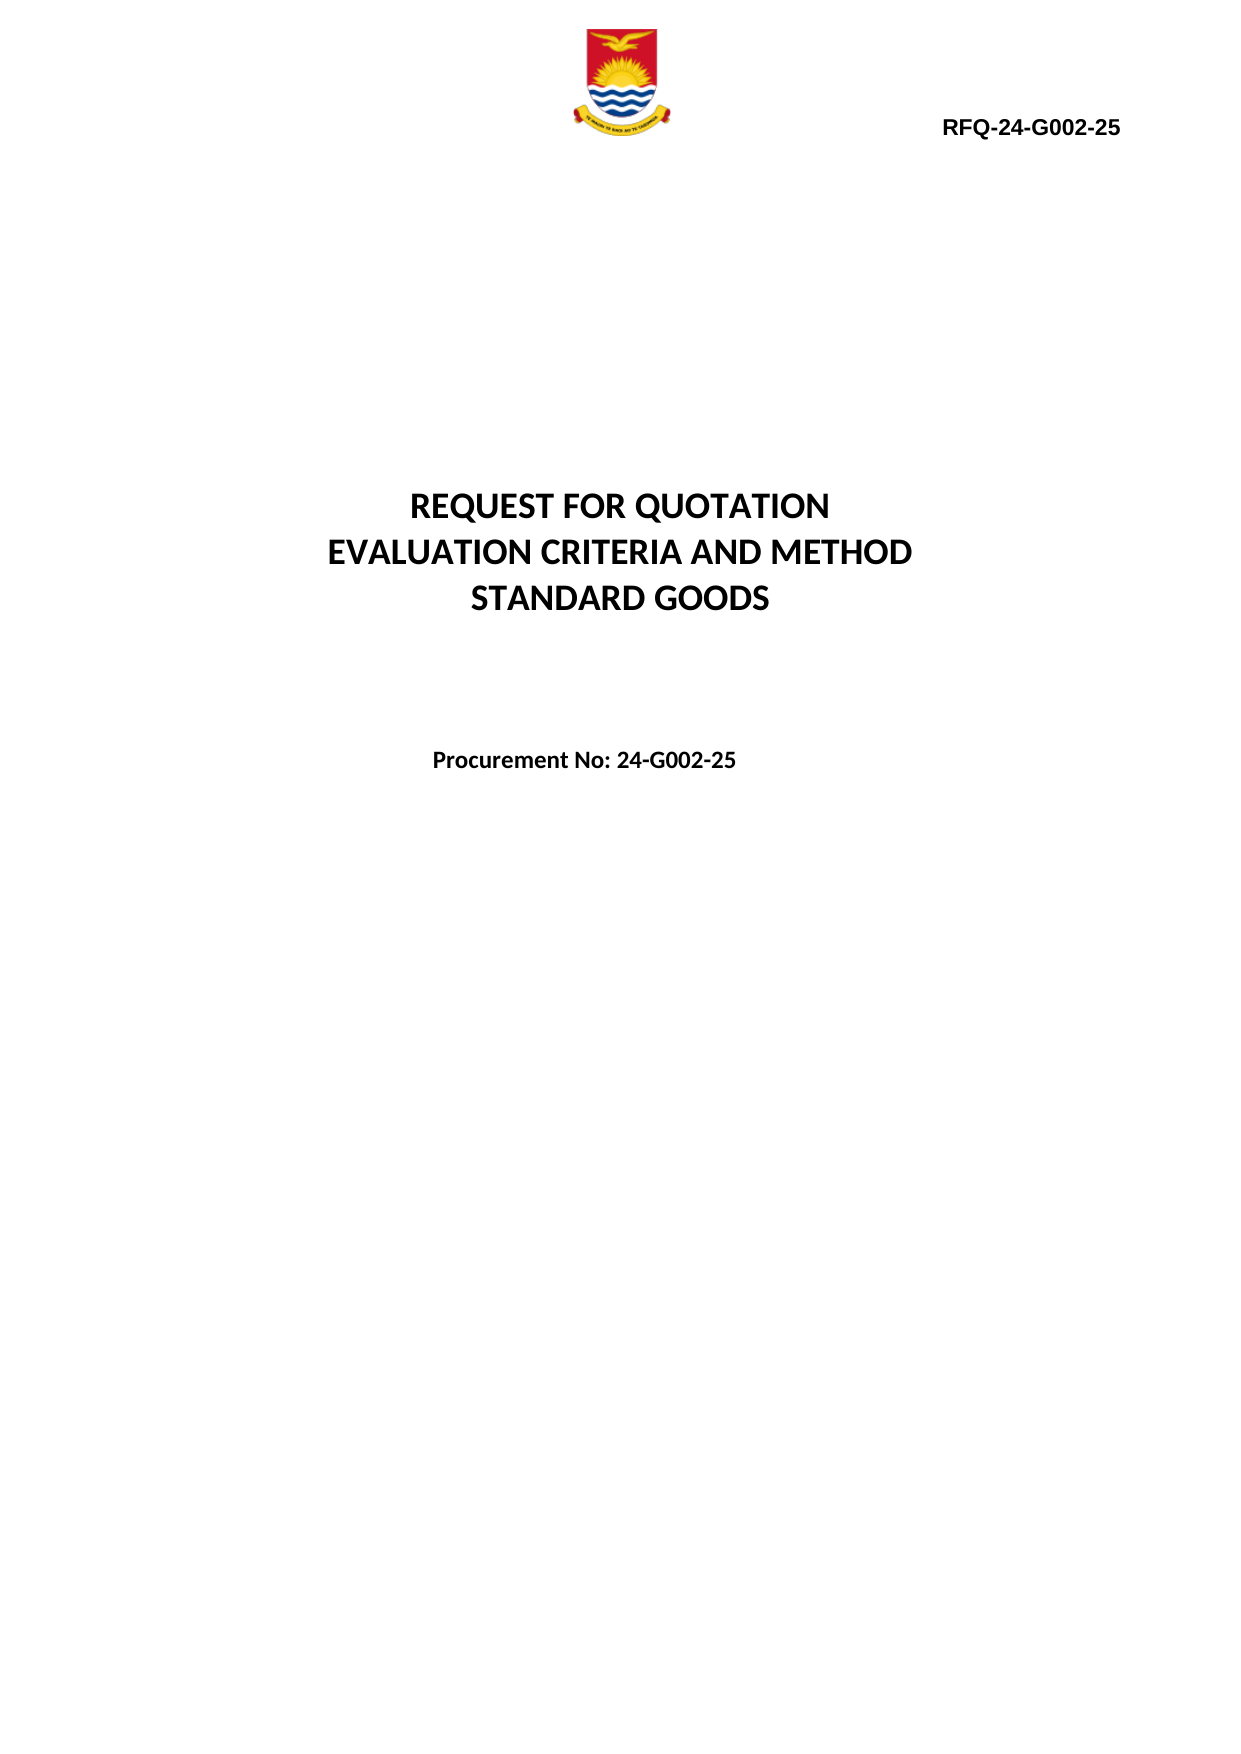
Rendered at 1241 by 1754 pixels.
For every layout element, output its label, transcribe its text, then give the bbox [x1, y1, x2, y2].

subtitle Procurement No: 24-G002-25 [120, 744, 1120, 775]
picture [573, 29, 671, 136]
subtitle REQUEST FOR QUOTATION EVALUATION CRITERIA AND METHOD STANDARD GOODS [120, 482, 1120, 619]
